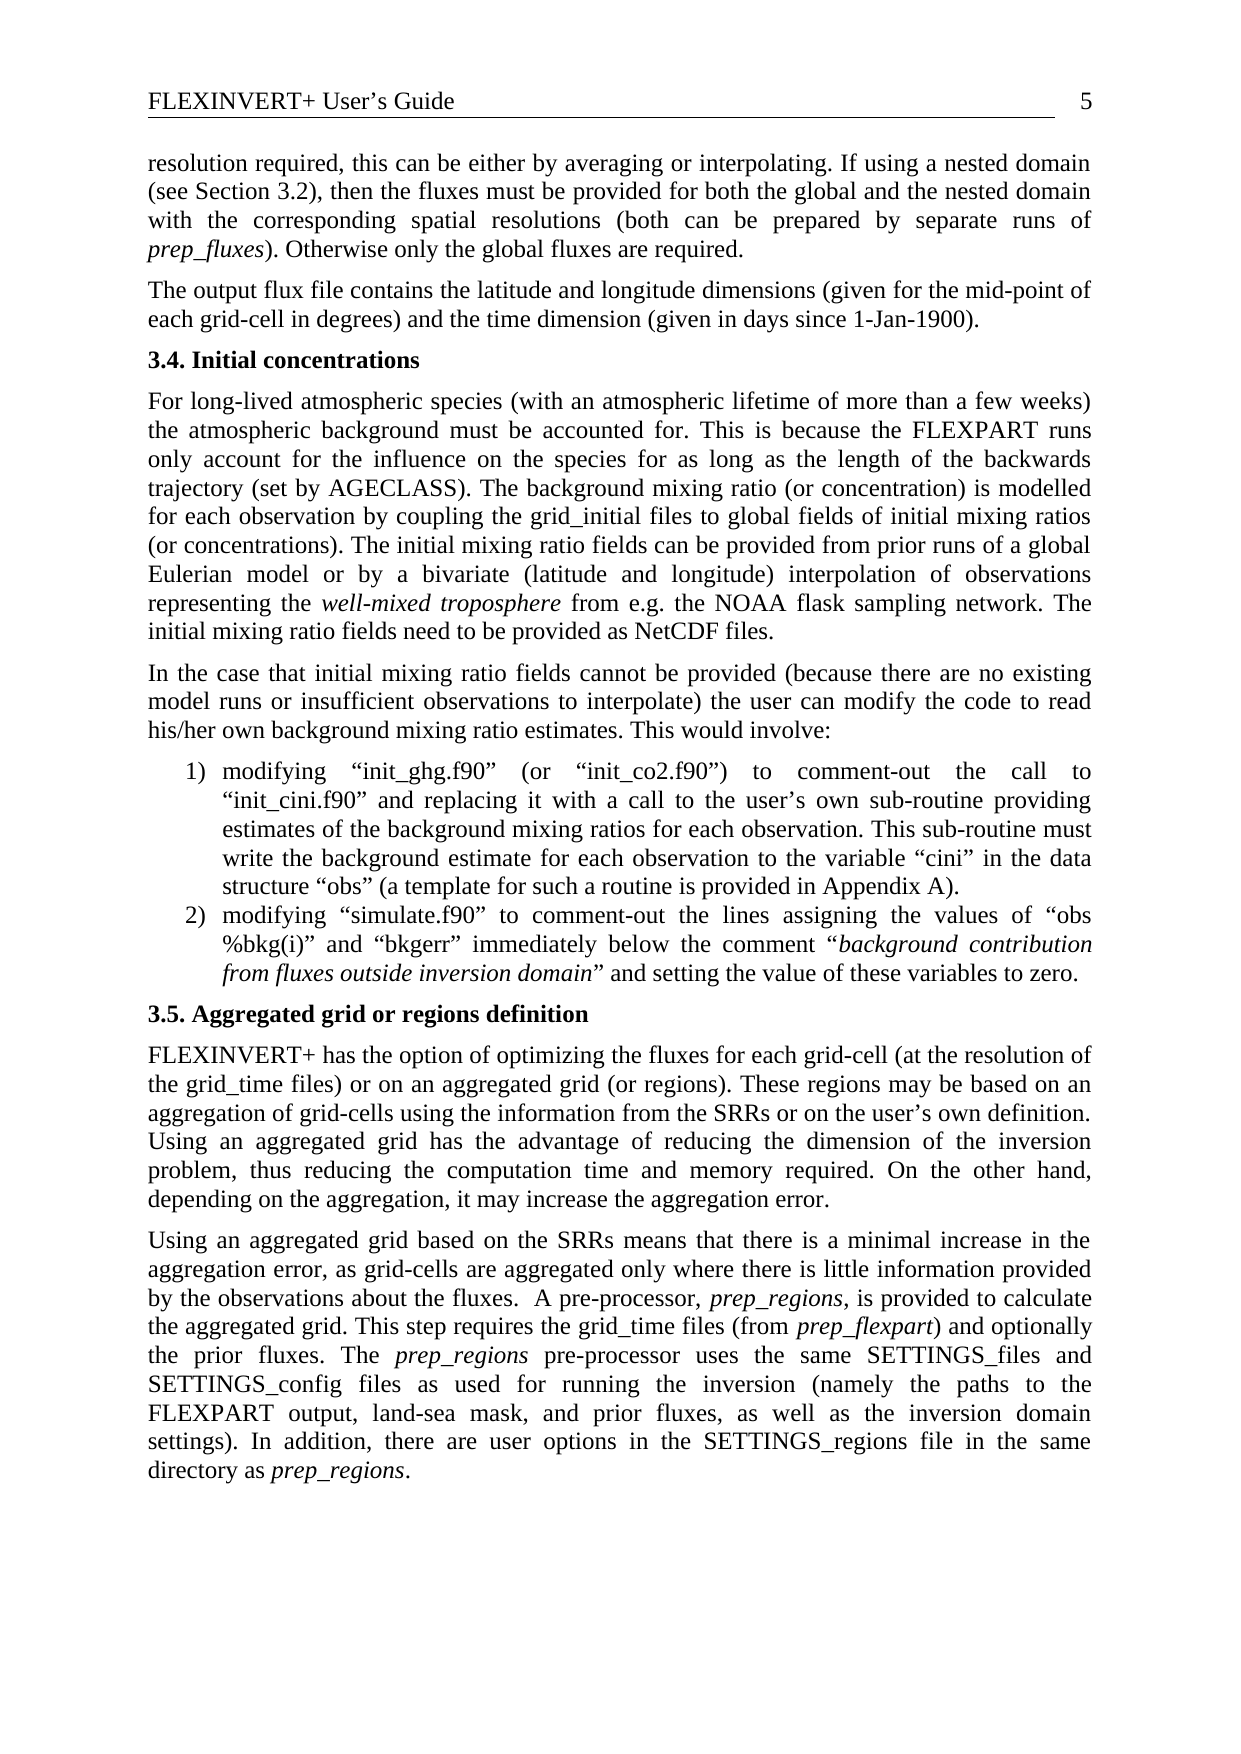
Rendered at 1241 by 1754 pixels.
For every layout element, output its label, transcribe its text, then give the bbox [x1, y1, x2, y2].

text The output flux file contains the latitude and longitude dimensions (given for the mid-point of each grid-cell in degrees) and the time dimension (given in days since 1-Jan-1900). [148, 275, 1092, 333]
text For long-lived atmospheric species (with an atmospheric lifetime of more than a few weeks) the atmospheric background must be accounted for. This is because the FLEXPART runs only account for the influence on the species for as long as the length of the backwards trajectory (set by AGECLASS). The background mixing ratio (or concentration) is modelled for each observation by coupling the grid_initial files to global fields of initial mixing ratios (or concentrations). The initial mixing ratio fields can be provided from prior runs of a global Eulerian model or by a bivariate (latitude and longitude) interpolation of observations representing the well-mixed troposphere from e.g. the NOAA flask sampling network. The initial mixing ratio fields need to be provided as NetCDF files. [148, 386, 1092, 645]
text FLEXINVERT+ has the option of optimizing the fluxes for each grid-cell (at the resolution of the grid_time files) or on an aggregated grid (or regions). These regions may be based on an aggregation of grid-cells using the information from the SRRs or on the user’s own definition. Using an aggregated grid has the advantage of reducing the dimension of the inversion problem, thus reducing the computation time and memory required. On the other hand, depending on the aggregation, it may increase the aggregation error. [148, 1040, 1092, 1213]
list modifying “simulate.f90” to comment-out the lines assigning the values of “obs%bkg(i)” and “bkgerr” immediately below the comment “background contribution from fluxes outside inversion domain” and setting the value of these variables to zero. [185, 900, 1092, 986]
list modifying “init_ghg.f90” (or “init_co2.f90”) to comment-out the call to “init_cini.f90” and replacing it with a call to the user’s own sub-routine providing estimates of the background mixing ratios for each observation. This sub-routine must write the background estimate for each observation to the variable “cini” in the data structure “obs” (a template for such a routine is provided in Appendix A). [185, 756, 1092, 900]
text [148, 148, 1092, 263]
text Using an aggregated grid based on the SRRs means that there is a minimal increase in the aggregation error, as grid-cells are aggregated only where there is little information provided by the observations about the fluxes. A pre-processor, prep_regions, is provided to calculate the aggregated grid. This step requires the grid_time files (from prep_flexpart) and optionally the prior fluxes. The prep_regions pre-processor uses the same SETTINGS_files and SETTINGS_config files as used for running the inversion (namely the paths to the FLEXPART output, land-sea mask, and prior fluxes, as well as the inversion domain settings). In addition, there are user options in the SETTINGS_regions file in the same directory as prep_regions. [148, 1225, 1092, 1484]
text 3.4. Initial concentrations [148, 345, 1092, 374]
text In the case that initial mixing ratio fields cannot be provided (because there are no existing model runs or insufficient observations to interpolate) the user can modify the code to read his/her own background mixing ratio estimates. This would involve: [148, 658, 1092, 744]
text 3.5. Aggregated grid or regions definition [148, 999, 1092, 1028]
